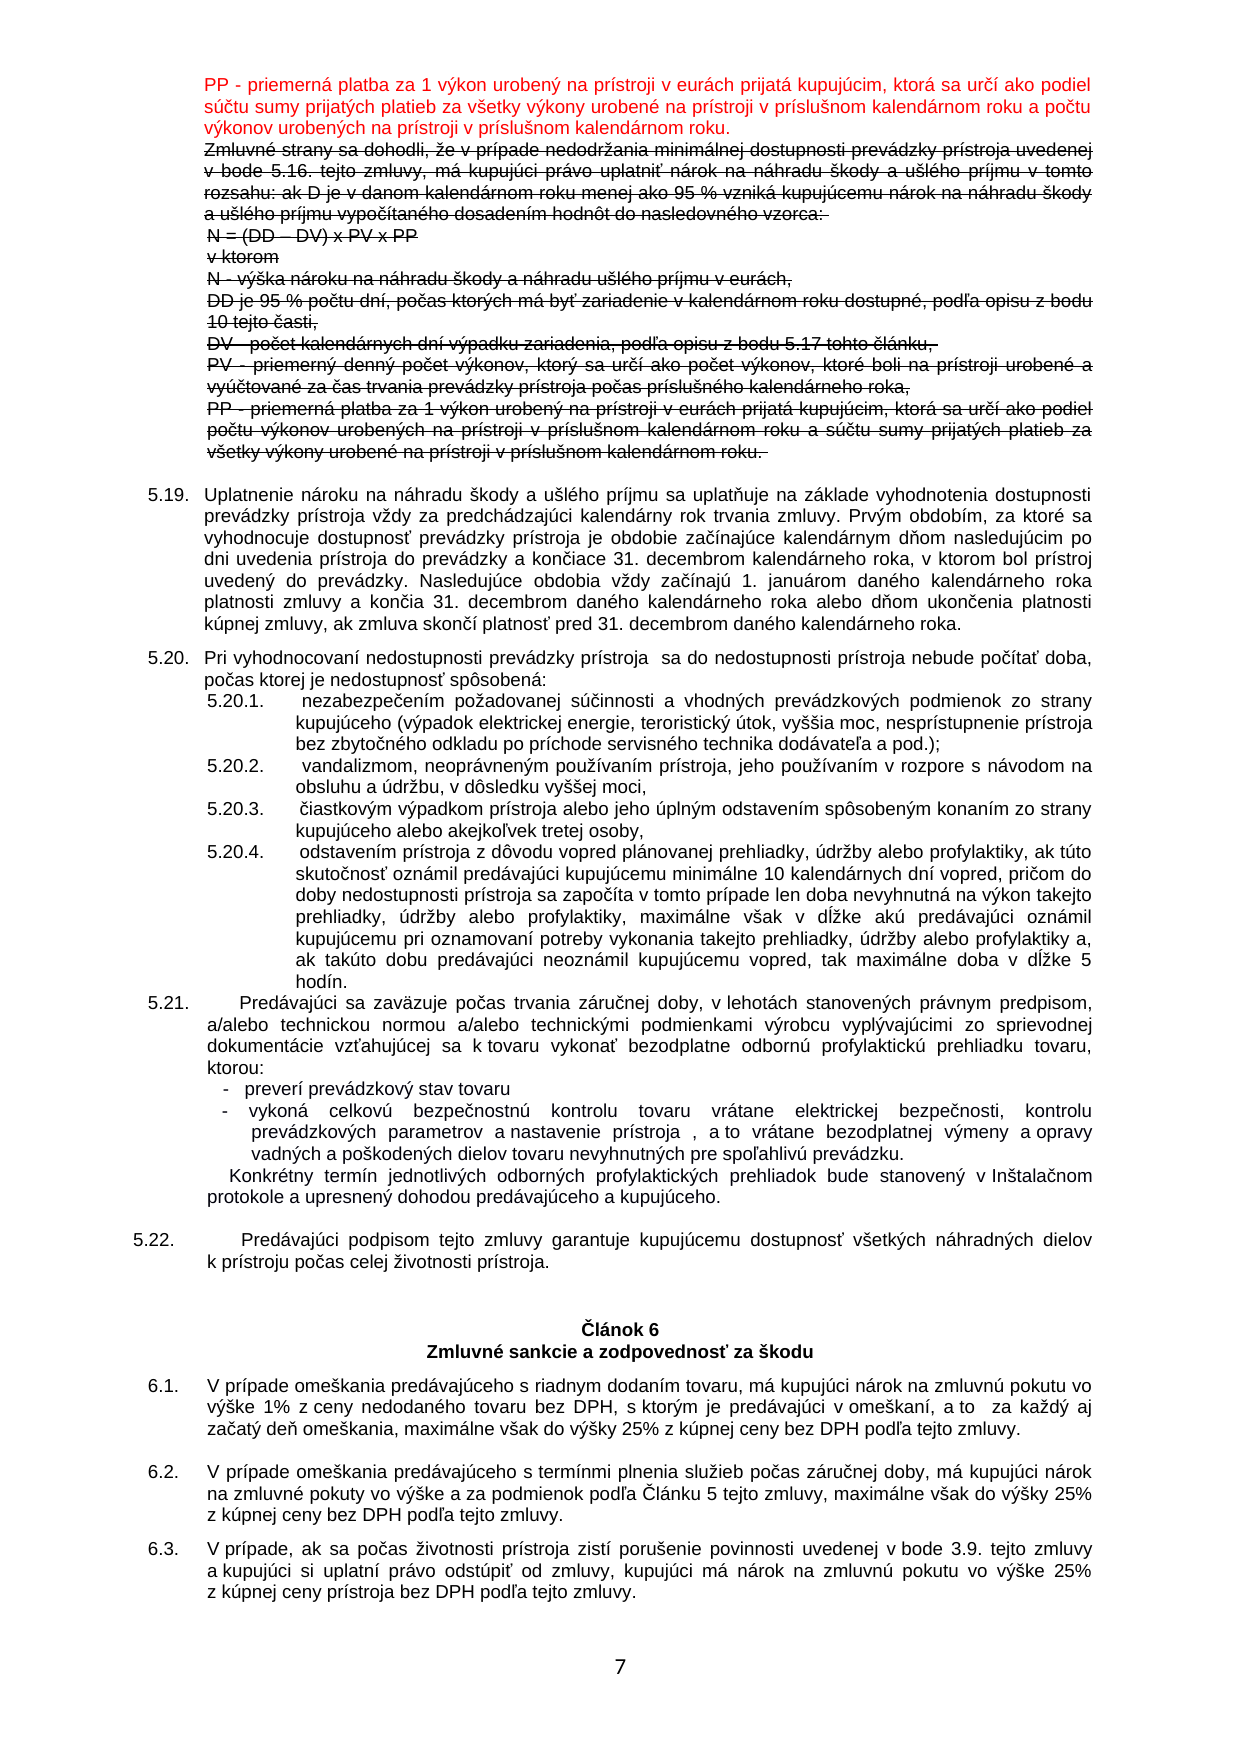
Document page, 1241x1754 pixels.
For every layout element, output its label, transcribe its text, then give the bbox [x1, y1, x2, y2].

list vandalizmom, neoprávneným používaním prístroja, jeho používaním v rozpore s návodom na obsluhu a údržbu, v dôsledku vyššej moci, [207, 755, 1092, 798]
text 5.21. Predávajúci sa zaväzuje počas trvania záručnej doby, v lehotách stanovených právnym predpisom, a/alebo technickou normou a/alebo technickými podmienkami výrobcu vyplývajúcimi zo sprievodnej dokumentácie vzťahujúcej sa k tovaru vykonať bezodplatne odbornú profylaktickú prehliadku tovaru, ktorou: [148, 992, 1092, 1078]
text v ktorom [207, 246, 1092, 268]
text PP - priemerná platba za 1 výkon urobený na prístroji v eurách prijatá kupujúcim, ktorá sa určí ako podiel počtu výkonov urobených na prístroji v príslušnom kalendárnom roku a súčtu sumy prijatých platieb za všetky výkony urobené na prístroji v príslušnom kalendárnom roku. [207, 410, 1092, 431]
list V prípade omeškania predávajúceho s termínmi plnenia služieb počas záručnej doby, má kupujúci nárok na zmluvné pokuty vo výške a za podmienok podľa Článku 5 tejto zmluvy, maximálne však do výšky 25% z kúpnej ceny bez DPH podľa tejto zmluvy. [148, 1461, 1092, 1525]
text - preverí prevádzkový stav tovaru [223, 1078, 1092, 1100]
text PP - priemerná platba za 1 výkon urobený na prístroji v eurách prijatá kupujúcim, ktorá sa určí ako podiel počtu výkonov urobených na prístroji v príslušnom kalendárnom roku a súčtu sumy prijatých platieb za všetky výkony urobené na prístroji v príslušnom kalendárnom roku. [207, 432, 1092, 462]
text DD je 95 % počtu dní, počas ktorých má byť zariadenie v kalendárnom roku dostupné, podľa opisu z bodu 10 tejto časti, [207, 302, 1092, 333]
text PP - priemerná platba za 1 výkon urobený na prístroji v eurách prijatá kupujúcim, ktorá sa určí ako podiel súčtu sumy prijatých platieb za všetky výkony urobené na prístroji v príslušnom kalendárnom roku a počtu výkonov urobených na prístroji v príslušnom kalendárnom roku. [204, 74, 1092, 138]
text 5.22. Predávajúci podpisom tejto zmluvy garantuje kupujúcemu dostupnosť všetkých náhradných dielov k prístroju počas celej životnosti prístroja. [133, 1229, 1092, 1272]
list čiastkovým výpadkom prístroja alebo jeho úplným odstavením spôsobeným konaním zo strany kupujúceho alebo akejkoľvek tretej osoby, [207, 798, 1092, 841]
text Článok 6 [148, 1319, 1092, 1340]
text N - výška nároku na náhradu škody a náhradu ušlého príjmu v eurách, [148, 268, 1092, 289]
list Uplatnenie nároku na náhradu škody a ušlého príjmu sa uplatňuje na základe vyhodnotenia dostupnosti prevádzky prístroja vždy za predchádzajúci kalendárny rok trvania zmluvy. Prvým obdobím, za ktoré sa vyhodnocuje dostupnosť prevádzky prístroja je obdobie začínajúce kalendárnym dňom nasledujúcim po dni uvedenia prístroja do prevádzky a končiace 31. decembrom kalendárneho roka, v ktorom bol prístroj uvedený do prevádzky. Nasledujúce obdobia vždy začínajú 1. januárom daného kalendárneho roka platnosti zmluvy a končia 31. decembrom daného kalendárneho roka alebo dňom ukončenia platnosti kúpnej zmluvy, ak zmluva skončí platnosť pred 31. decembrom daného kalendárneho roka. [148, 483, 1092, 634]
list V prípade omeškania predávajúceho s riadnym dodaním tovaru, má kupujúci nárok na zmluvnú pokutu vo výške 1% z ceny nedodaného tovaru bez DPH, s ktorým je predávajúci v omeškaní, a to za každý aj začatý deň omeškania, maximálne však do výšky 25% z kúpnej ceny bez DPH podľa tejto zmluvy. [148, 1374, 1092, 1439]
list V prípade, ak sa počas životnosti prístroja zistí porušenie povinnosti uvedenej v bode 3.9. tejto zmluvy a kupujúci si uplatní právo odstúpiť od zmluvy, kupujúci má nárok na zmluvnú pokutu vo výške 25% z kúpnej ceny prístroja bez DPH podľa tejto zmluvy. [148, 1538, 1092, 1603]
list odstavením prístroja z dôvodu vopred plánovanej prehliadky, údržby alebo profylaktiky, ak túto skutočnosť oznámil predávajúci kupujúcemu minimálne 10 kalendárnych dní vopred, pričom do doby nedostupnosti prístroja sa započíta v tomto prípade len doba nevyhnutná na výkon takejto prehliadky, údržby alebo profylaktiky, maximálne však v dĺžke akú predávajúci oznámil kupujúcemu pri oznamovaní potreby vykonania takejto prehliadky, údržby alebo profylaktiky a, ak takúto dobu predávajúci neoznámil kupujúcemu vopred, tak maximálne doba v dĺžke 5 hodín. [207, 841, 1092, 992]
text DV - počet kalendárnych dní výpadku zariadenia, podľa opisu z bodu 5.17 tohto článku, [148, 333, 1092, 354]
text Zmluvné strany sa dohodli, že v prípade nedodržania minimálnej dostupnosti prevádzky prístroja uvedenej v bode 5.16. tejto zmluvy, má kupujúci právo uplatniť nárok na náhradu škody a ušlého príjmu v tomto rozsahu: ak D je v danom kalendárnom roku menej ako 95 % vzniká kupujúcemu nárok na náhradu škody a ušlého príjmu vypočítaného dosadením hodnôt do nasledovného vzorca: [204, 195, 1092, 225]
text - vykoná celkovú bezpečnostnú kontrolu tovaru vrátane elektrickej bezpečnosti, kontrolu prevádzkových parametrov a nastavenie prístroja , a to vrátane bezodplatnej výmeny a opravy vadných a poškodených dielov tovaru nevyhnutných pre spoľahlivú prevádzku. [222, 1100, 1092, 1164]
list nezabezpečením požadovanej súčinnosti a vhodných prevádzkových podmienok zo strany kupujúceho (výpadok elektrickej energie, teroristický útok, vyššia moc, nesprístupnenie prístroja bez zbytočného odkladu po príchode servisného technika dodávateľa a pod.); [207, 690, 1092, 755]
text Konkrétny termín jednotlivých odborných profylaktických prehliadok bude stanovený v Inštalačnom protokole a upresnený dohodou predávajúceho a kupujúceho. [185, 1164, 1092, 1208]
text N = (DD – DV) x PV x PP [207, 225, 1092, 246]
text Zmluvné sankcie a zodpovednosť za škodu [148, 1340, 1092, 1362]
list Pri vyhodnocovaní nedostupnosti prevádzky prístroja sa do nedostupnosti prístroja nebude počítať doba, počas ktorej je nedostupnosť spôsobená: [148, 647, 1092, 690]
